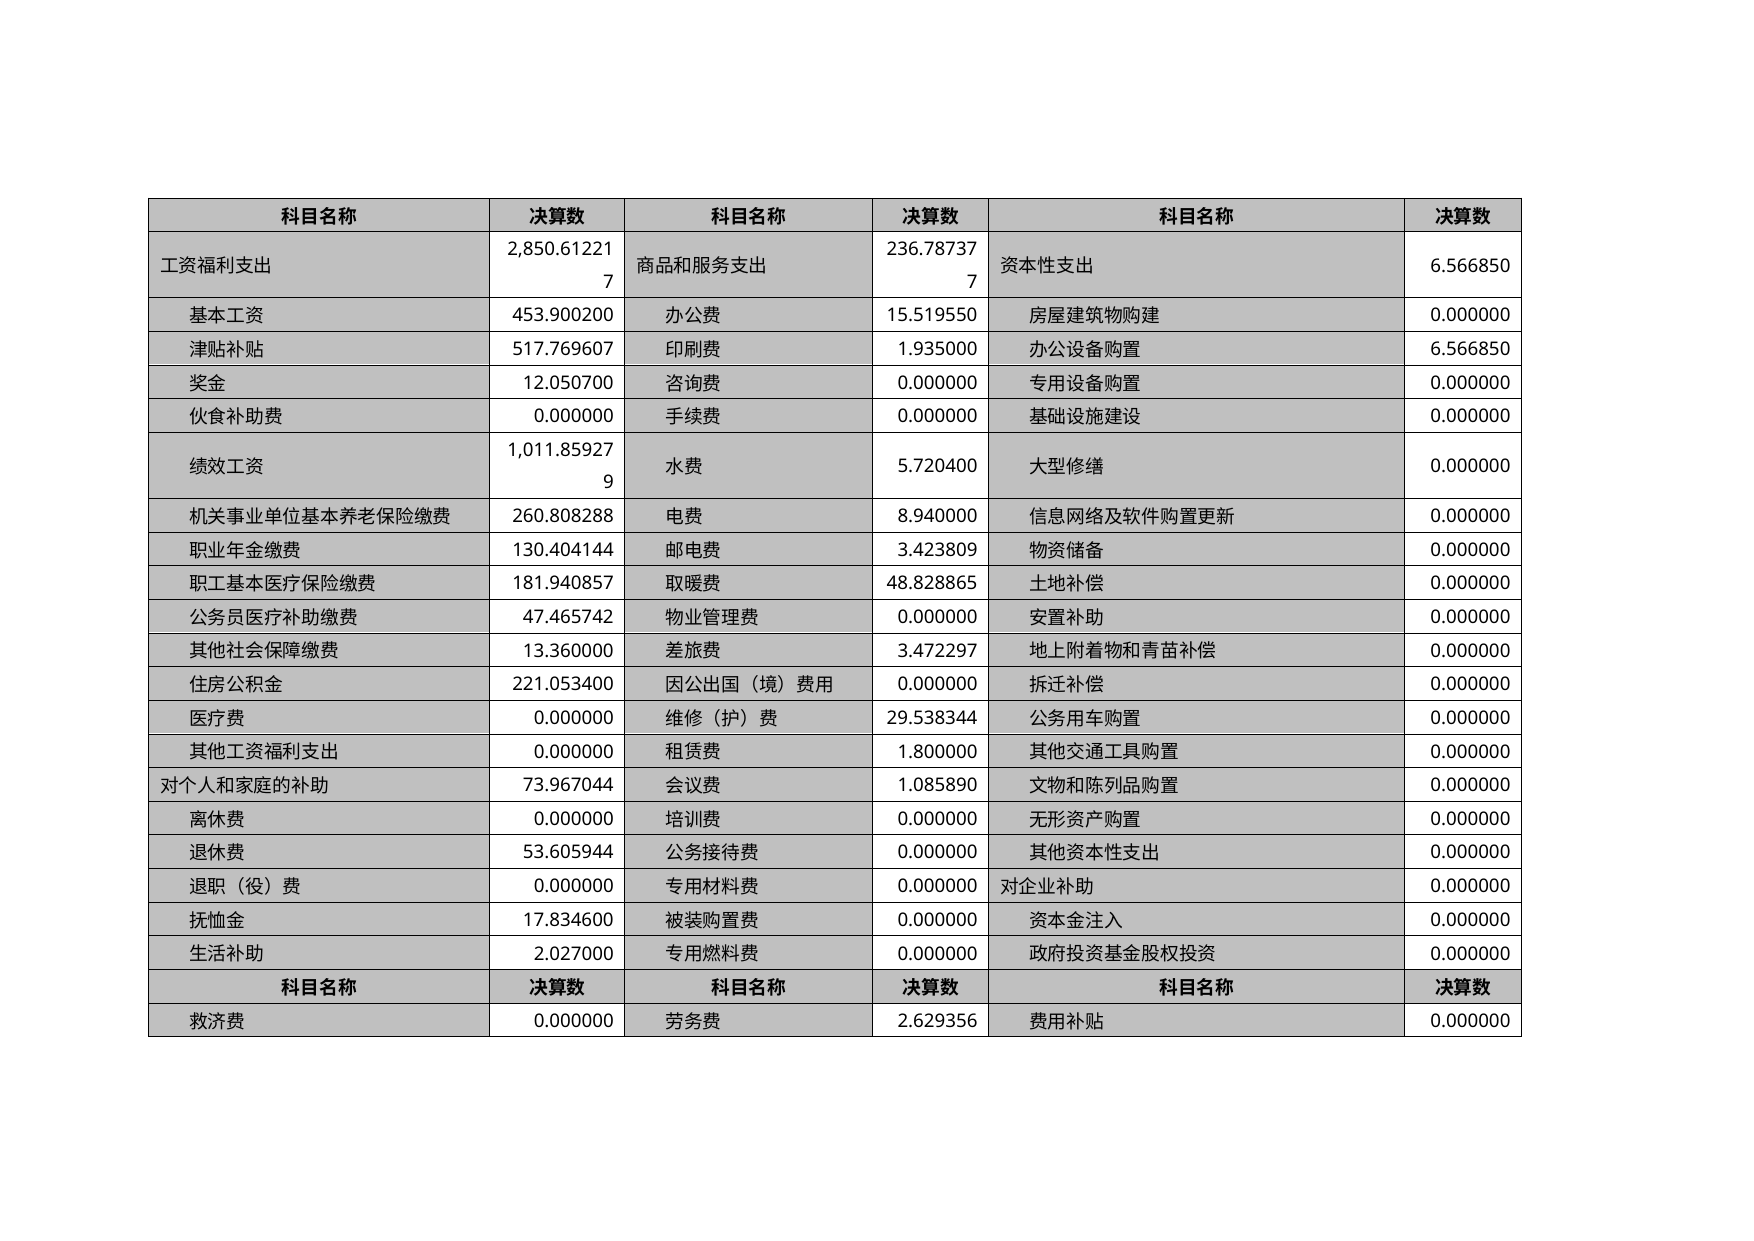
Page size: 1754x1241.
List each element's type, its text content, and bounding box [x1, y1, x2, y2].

table_cell 0.000000 [873, 366, 988, 398]
table_cell 培训费 [625, 802, 872, 834]
table_cell 决算数 [1405, 199, 1521, 231]
table_cell 0.000000 [1405, 399, 1521, 432]
table_cell 73.967044 [490, 768, 624, 801]
table_cell 职工基本医疗保险缴费 [149, 566, 489, 599]
table_cell 0.000000 [1405, 768, 1521, 801]
table_cell 2,850.612217 [490, 232, 624, 297]
table_cell 津贴补贴 [149, 332, 489, 364]
table_cell 科目名称 [149, 199, 489, 231]
table_cell 236.787377 [873, 232, 988, 297]
table_cell 伙食补助费 [149, 399, 489, 432]
table_cell 0.000000 [873, 802, 988, 834]
table_cell 公务接待费 [625, 835, 872, 868]
table_cell 劳务费 [625, 1004, 872, 1036]
table_cell 0.000000 [1405, 1004, 1521, 1036]
table_cell 48.828865 [873, 566, 988, 599]
table_cell 职业年金缴费 [149, 533, 489, 565]
table_cell 无形资产购置 [989, 802, 1404, 834]
table_cell 其他社会保障缴费 [149, 634, 489, 666]
table_cell 对企业补助 [989, 869, 1404, 902]
table_cell 3.472297 [873, 634, 988, 666]
table_cell 科目名称 [625, 199, 872, 231]
table_cell 6.566850 [1405, 232, 1521, 297]
table_cell 抚恤金 [149, 903, 489, 935]
table_cell 47.465742 [490, 600, 624, 632]
table_cell 0.000000 [490, 399, 624, 432]
table_cell 0.000000 [1405, 600, 1521, 632]
table_cell 1.085890 [873, 768, 988, 801]
table_cell 0.000000 [873, 936, 988, 969]
table_cell 退休费 [149, 835, 489, 868]
table_cell 0.000000 [1405, 499, 1521, 532]
table_cell 0.000000 [1405, 735, 1521, 767]
table_cell 0.000000 [490, 802, 624, 834]
table_cell 因公出国（境）费用 [625, 667, 872, 700]
table_cell 物资储备 [989, 533, 1404, 565]
table_cell 0.000000 [1405, 533, 1521, 565]
table_cell 邮电费 [625, 533, 872, 565]
table_cell 办公设备购置 [989, 332, 1404, 364]
table_cell 大型修缮 [989, 433, 1404, 498]
table_cell 其他资本性支出 [989, 835, 1404, 868]
table_cell 对个人和家庭的补助 [149, 768, 489, 801]
table_cell 181.940857 [490, 566, 624, 599]
table_cell 0.000000 [1405, 634, 1521, 666]
table_cell 其他交通工具购置 [989, 735, 1404, 767]
table_cell 0.000000 [1405, 835, 1521, 868]
table_cell 0.000000 [873, 600, 988, 632]
table_cell 5.720400 [873, 433, 988, 498]
table_cell 决算数 [1405, 970, 1521, 1003]
table_cell 退职（役）费 [149, 869, 489, 902]
table_cell 15.519550 [873, 298, 988, 331]
table_cell 维修（护）费 [625, 701, 872, 733]
table_cell 科目名称 [149, 970, 489, 1003]
table_cell 资本金注入 [989, 903, 1404, 935]
table_cell 决算数 [873, 199, 988, 231]
table_cell 决算数 [490, 970, 624, 1003]
table_cell 2.629356 [873, 1004, 988, 1036]
table_cell 决算数 [490, 199, 624, 231]
table_cell 6.566850 [1405, 332, 1521, 364]
table_cell 公务用车购置 [989, 701, 1404, 733]
table_cell 水费 [625, 433, 872, 498]
table_cell 安置补助 [989, 600, 1404, 632]
table_cell 基础设施建设 [989, 399, 1404, 432]
table_cell 1,011.859279 [490, 433, 624, 498]
table_cell 2.027000 [490, 936, 624, 969]
table_cell 拆迁补偿 [989, 667, 1404, 700]
table_cell 8.940000 [873, 499, 988, 532]
table_cell 0.000000 [1405, 936, 1521, 969]
table_cell 3.423809 [873, 533, 988, 565]
table_cell 政府投资基金股权投资 [989, 936, 1404, 969]
table_cell 其他工资福利支出 [149, 735, 489, 767]
table_cell 专用材料费 [625, 869, 872, 902]
table_cell 0.000000 [490, 869, 624, 902]
table_cell 办公费 [625, 298, 872, 331]
table_cell 印刷费 [625, 332, 872, 364]
table_cell 地上附着物和青苗补偿 [989, 634, 1404, 666]
table_cell 电费 [625, 499, 872, 532]
table_cell 信息网络及软件购置更新 [989, 499, 1404, 532]
table_cell 17.834600 [490, 903, 624, 935]
table_cell 基本工资 [149, 298, 489, 331]
table_cell 绩效工资 [149, 433, 489, 498]
table_cell 物业管理费 [625, 600, 872, 632]
table_cell 机关事业单位基本养老保险缴费 [149, 499, 489, 532]
table_cell 科目名称 [625, 970, 872, 1003]
table_cell 决算数 [873, 970, 988, 1003]
table_cell 0.000000 [873, 399, 988, 432]
table_cell 咨询费 [625, 366, 872, 398]
table_cell 被装购置费 [625, 903, 872, 935]
table_cell 0.000000 [1405, 366, 1521, 398]
table_cell 221.053400 [490, 667, 624, 700]
table_cell 0.000000 [873, 835, 988, 868]
table_cell 0.000000 [1405, 433, 1521, 498]
table_cell 0.000000 [490, 1004, 624, 1036]
table_cell 130.404144 [490, 533, 624, 565]
table_cell 医疗费 [149, 701, 489, 733]
table_cell 53.605944 [490, 835, 624, 868]
table_cell 0.000000 [873, 903, 988, 935]
table_cell 专用设备购置 [989, 366, 1404, 398]
table_cell 0.000000 [873, 869, 988, 902]
table_cell 0.000000 [490, 701, 624, 733]
table_cell 手续费 [625, 399, 872, 432]
table_cell 公务员医疗补助缴费 [149, 600, 489, 632]
table_cell 12.050700 [490, 366, 624, 398]
table_cell 1.800000 [873, 735, 988, 767]
table_cell 资本性支出 [989, 232, 1404, 297]
table_cell 517.769607 [490, 332, 624, 364]
table_cell 0.000000 [1405, 667, 1521, 700]
table_cell 科目名称 [989, 199, 1404, 231]
table_cell 专用燃料费 [625, 936, 872, 969]
table_cell 奖金 [149, 366, 489, 398]
table_cell 0.000000 [1405, 298, 1521, 331]
table_cell 取暖费 [625, 566, 872, 599]
table_cell 租赁费 [625, 735, 872, 767]
table_cell 土地补偿 [989, 566, 1404, 599]
table_cell 0.000000 [1405, 701, 1521, 733]
table_cell 住房公积金 [149, 667, 489, 700]
table_cell 费用补贴 [989, 1004, 1404, 1036]
table_cell 0.000000 [873, 667, 988, 700]
table_cell 生活补助 [149, 936, 489, 969]
table_cell 0.000000 [1405, 566, 1521, 599]
table_cell 29.538344 [873, 701, 988, 733]
table_cell 差旅费 [625, 634, 872, 666]
table_cell 商品和服务支出 [625, 232, 872, 297]
table_cell 文物和陈列品购置 [989, 768, 1404, 801]
table_cell 房屋建筑物购建 [989, 298, 1404, 331]
table_cell 13.360000 [490, 634, 624, 666]
table_cell 0.000000 [1405, 869, 1521, 902]
table_cell 会议费 [625, 768, 872, 801]
table_cell 科目名称 [989, 970, 1404, 1003]
table_cell 0.000000 [490, 735, 624, 767]
table_cell 1.935000 [873, 332, 988, 364]
table_cell 0.000000 [1405, 802, 1521, 834]
table_cell 工资福利支出 [149, 232, 489, 297]
table_cell 260.808288 [490, 499, 624, 532]
table_cell 救济费 [149, 1004, 489, 1036]
table_cell 离休费 [149, 802, 489, 834]
table_cell 0.000000 [1405, 903, 1521, 935]
table_cell 453.900200 [490, 298, 624, 331]
